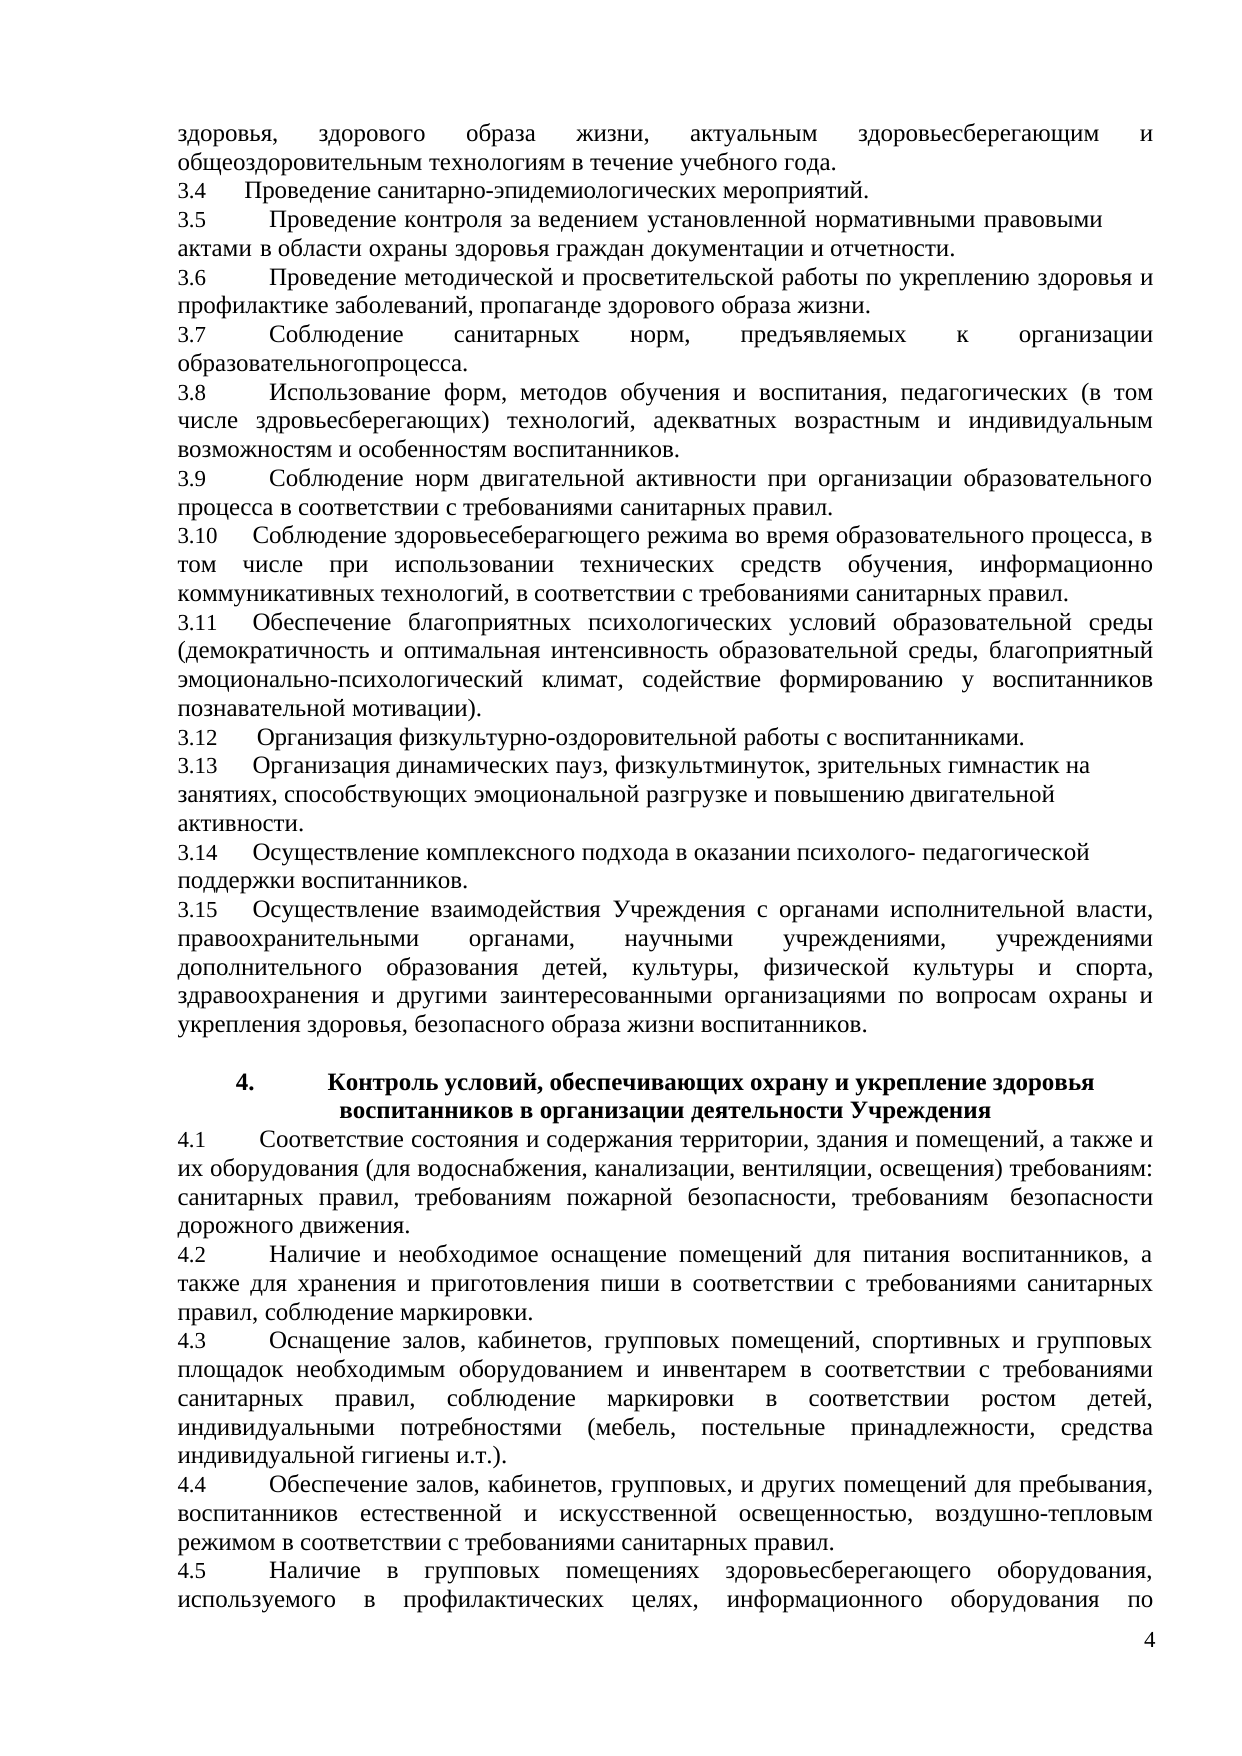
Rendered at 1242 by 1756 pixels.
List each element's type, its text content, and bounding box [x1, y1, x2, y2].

list Обеспечение залов, кабинетов, групповых, и других помещений для пребывания, воспитанников естественной и искусственной освещенностью, воздушно-тепловым режимом в соответствии с требованиями санитарных правил. [177, 1469, 1153, 1556]
list Использование форм, методов обучения и воспитания, педагогических (в том числе здровьесберегающих) технологий, адекватных возрастным и индивидуальным возможностям и особенностям воспитанников. [177, 377, 1153, 463]
list Контроль условий, обеспечивающих охрану и укрепление здоровья воспитанников в организации деятельности Учреждения [177, 1067, 1153, 1124]
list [177, 118, 1153, 176]
list Проведение санитарно-эпидемиологических мероприятий. [177, 176, 1153, 204]
list Проведение методической и просветительской работы по укреплению здоровья и профилактике заболеваний, пропаганде здорового образа жизни. [177, 262, 1153, 319]
list Соблюдение здоровьесеберагющего режима во время образовательного процесса, в том числе при использовании технических средств обучения, информационно коммуникативных технологий, в соответствии с требованиями санитарных правил. [177, 521, 1153, 607]
list Обеспечение благоприятных психологических условий образовательной среды (демократичность и оптимальная интенсивность образовательной среды, благоприятный эмоционально-психологический климат, содействие формированию у воспитанников познавательной мотивации). [177, 607, 1153, 722]
list Соблюдение санитарных норм, предъявляемых к организации образовательногопроцесса. [177, 319, 1153, 377]
list Оснащение залов, кабинетов, групповых помещений, спортивных и групповых площадок необходимым оборудованием и инвентарем в соответствии с требованиями санитарных правил, соблюдение маркировки в соответствии ростом детей, индивидуальными потребностями (мебель, постельные принадлежности, средства индивидуальной гигиены и.т.). [177, 1326, 1153, 1469]
list Соответствие состояния и содержания территории, здания и помещений, а также и их оборудования (для водоснабжения, канализации, вентиляции, освещения) требованиям: санитарных правил, требованиям пожарной безопасности, требованиям безопасности дорожного движения. [177, 1124, 1153, 1239]
list Осуществление взаимодействия Учреждения с органами исполнительной власти, правоохранительными органами, научными учреждениями, учреждениями дополнительного образования детей, культуры, физической культуры и спорта, здравоохранения и другими заинтересованными организациями по вопросам охраны и укрепления здоровья, безопасного образа жизни воспитанников. [177, 894, 1153, 1038]
list Организация динамических пауз, физкультминуток, зрительных гимнастик на занятиях, способствующих эмоциональной разгрузке и повышению двигательной активности. [177, 751, 1153, 837]
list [177, 1556, 1153, 1613]
list Наличие и необходимое оснащение помещений для питания воспитанников, а также для хранения и приготовления пиши в соответствии с требованиями санитарных правил, соблюдение маркировки. [177, 1239, 1153, 1326]
list Соблюдение норм двигательной активности при организации образовательного процесса в соответствии с требованиями санитарных правил. [177, 463, 1153, 521]
list Организация физкультурно-оздоровительной работы с воспитанниками. [177, 722, 1153, 751]
list Осуществление комплексного подхода в оказании психолого- педагогической поддержки воспитанников. [177, 837, 1153, 894]
list Проведение контроля за ведением установленной нормативными правовыми актами в области охраны здоровья граждан документации и отчетности. [177, 204, 1153, 262]
